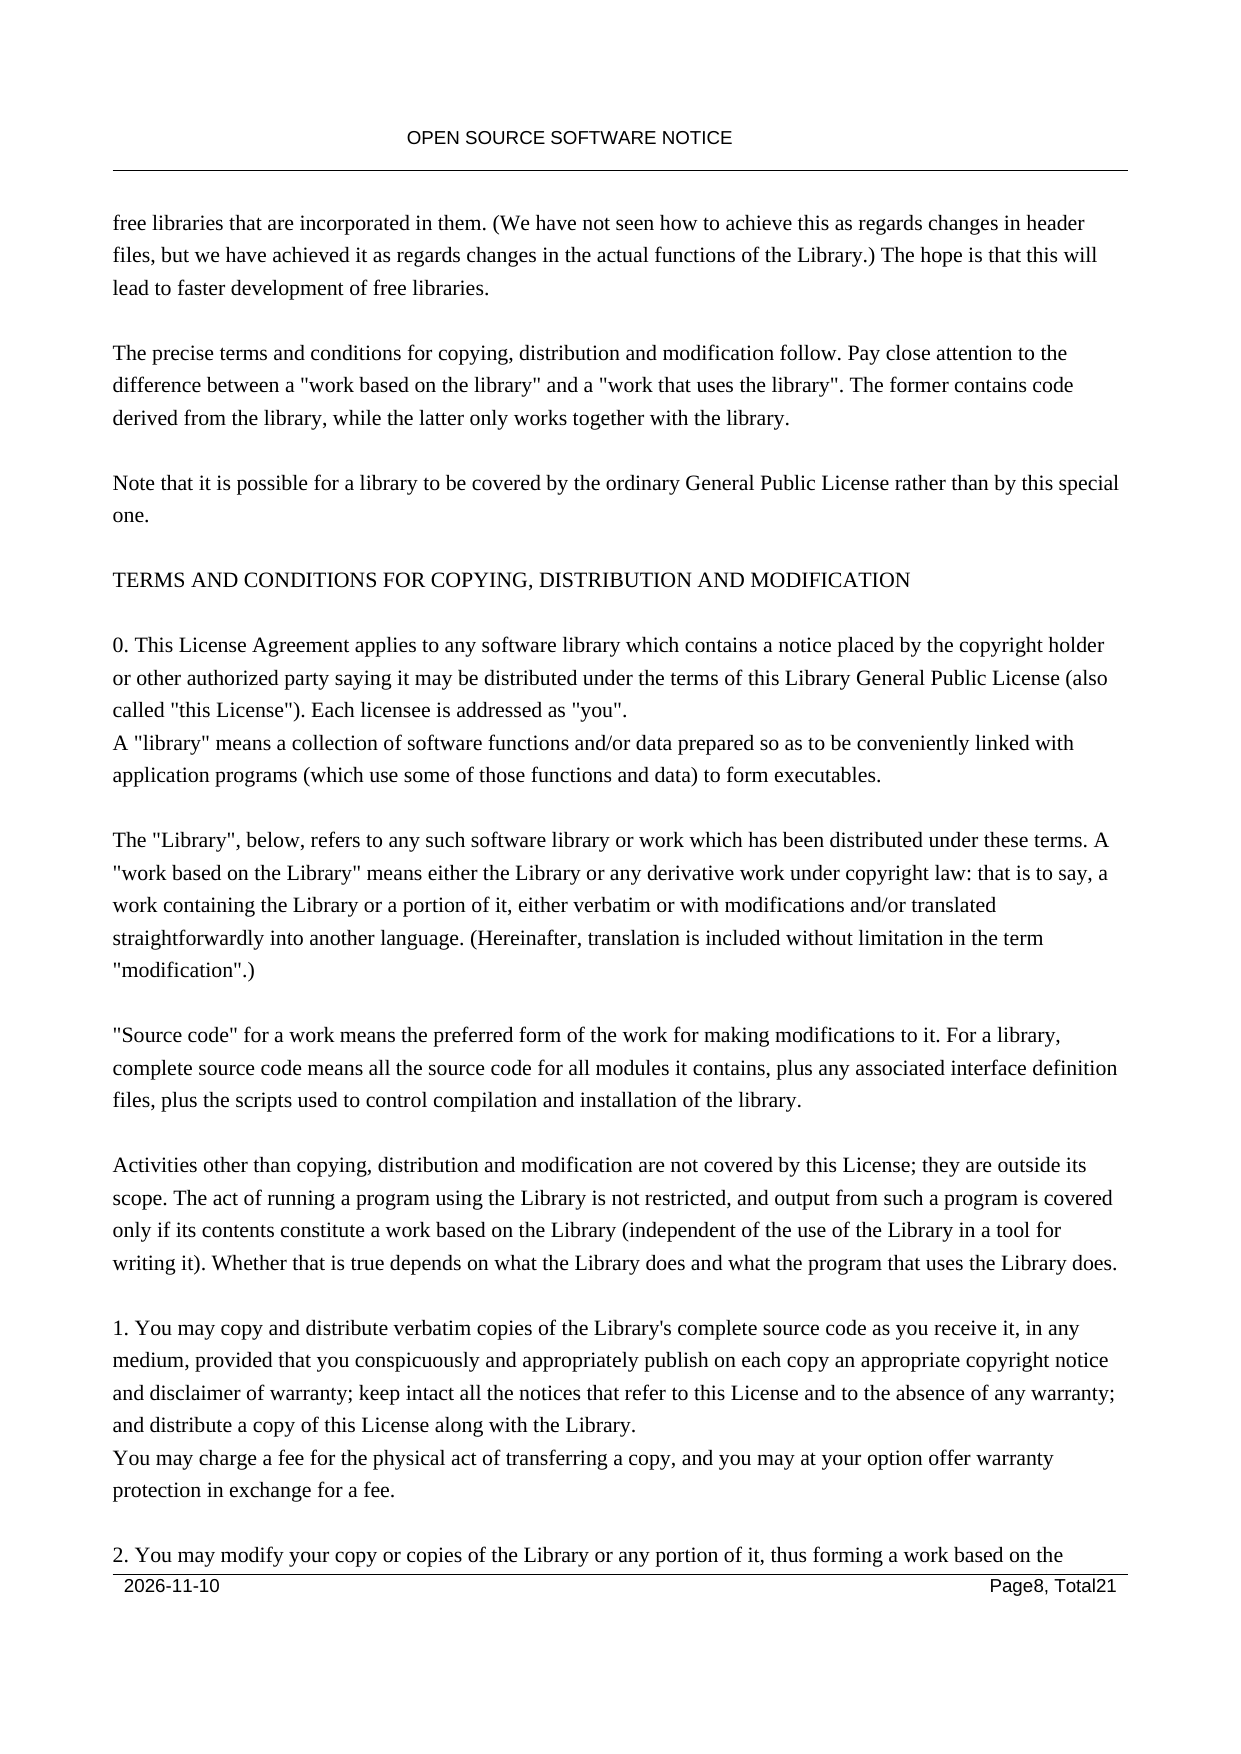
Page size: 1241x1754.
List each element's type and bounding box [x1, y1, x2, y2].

text [112, 206, 1128, 1571]
